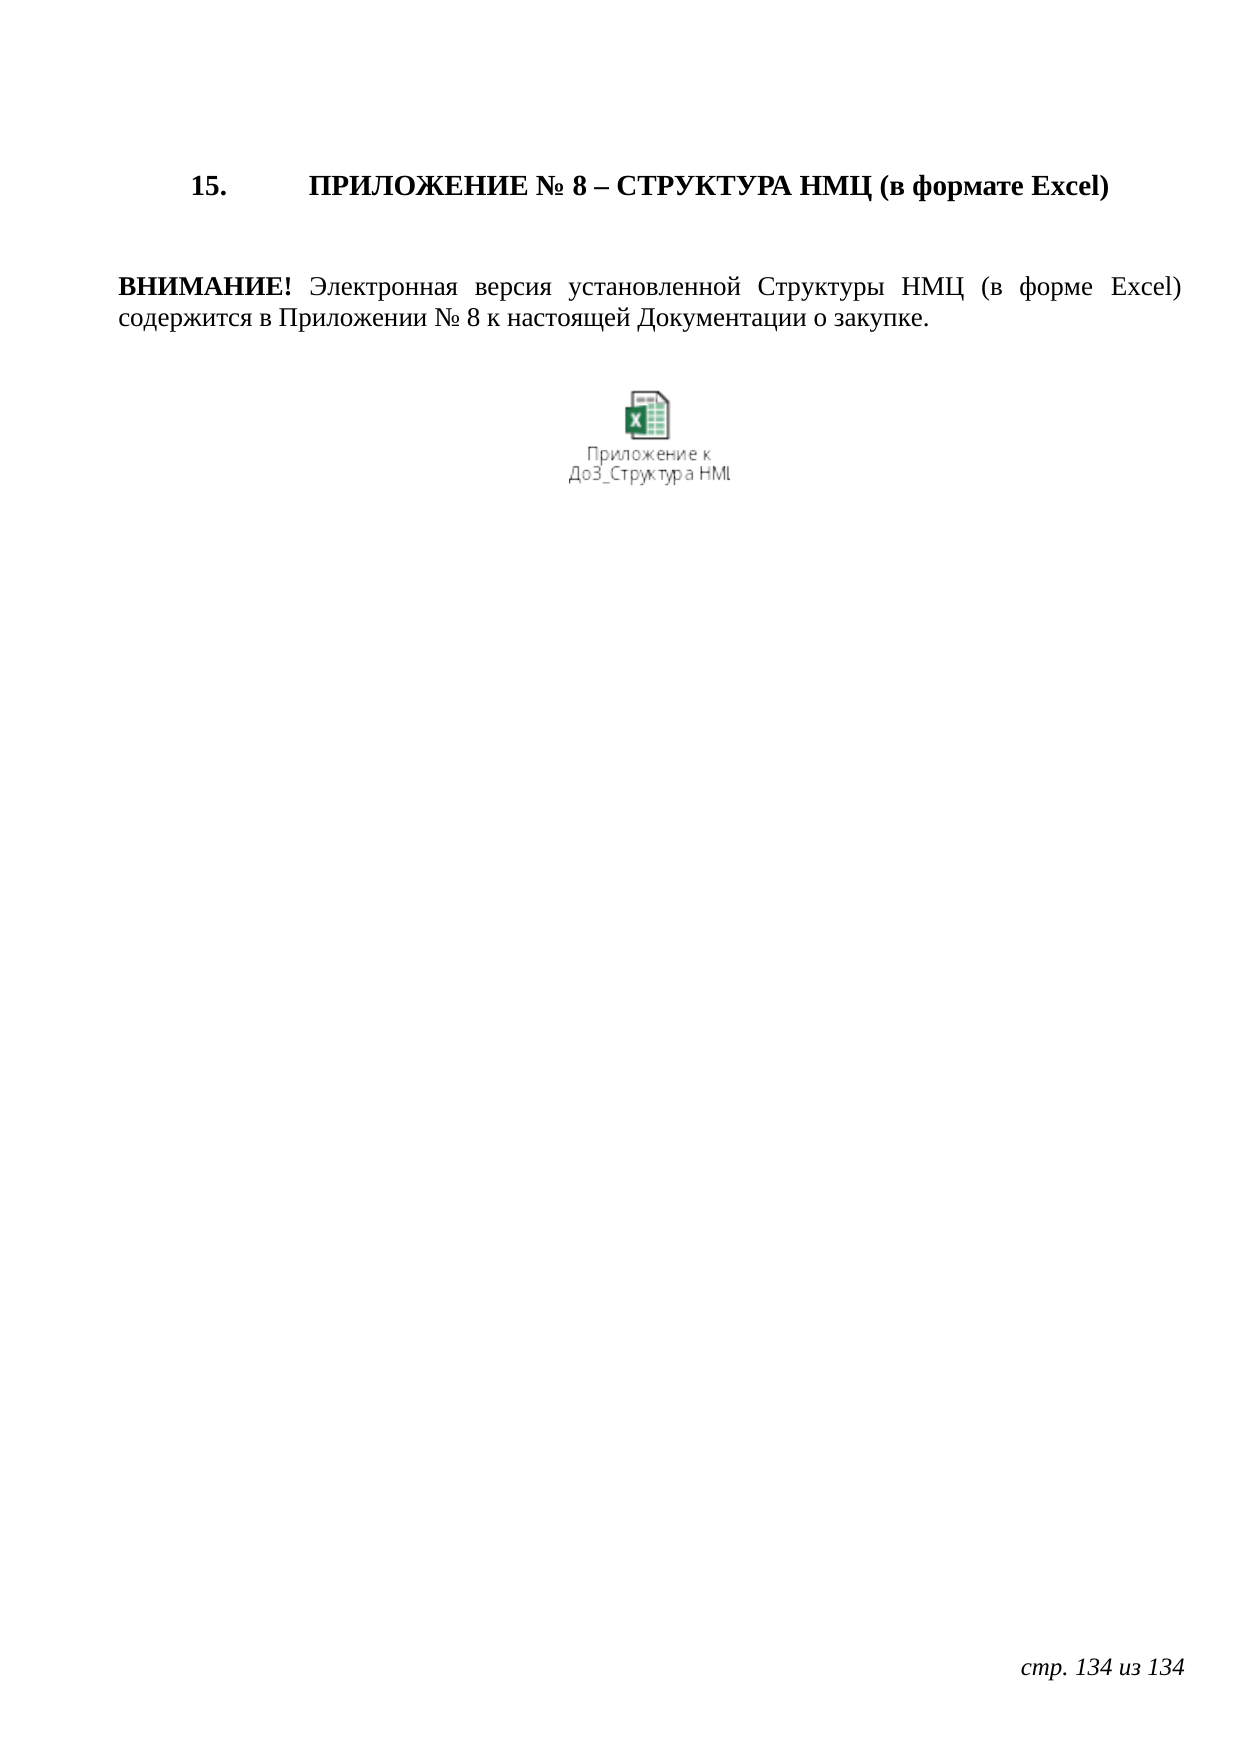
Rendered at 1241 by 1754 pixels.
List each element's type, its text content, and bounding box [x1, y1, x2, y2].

subtitle ПРИЛОЖЕНИЕ № 8 – СТРУКТУРА НМЦ (в формате Excel) [118, 168, 1181, 202]
text ВНИМАНИЕ! Электронная версия установленной Структуры НМЦ (в форме Excel) содержится в Приложении № 8 к настоящей Документации о закупке. [118, 270, 1181, 333]
